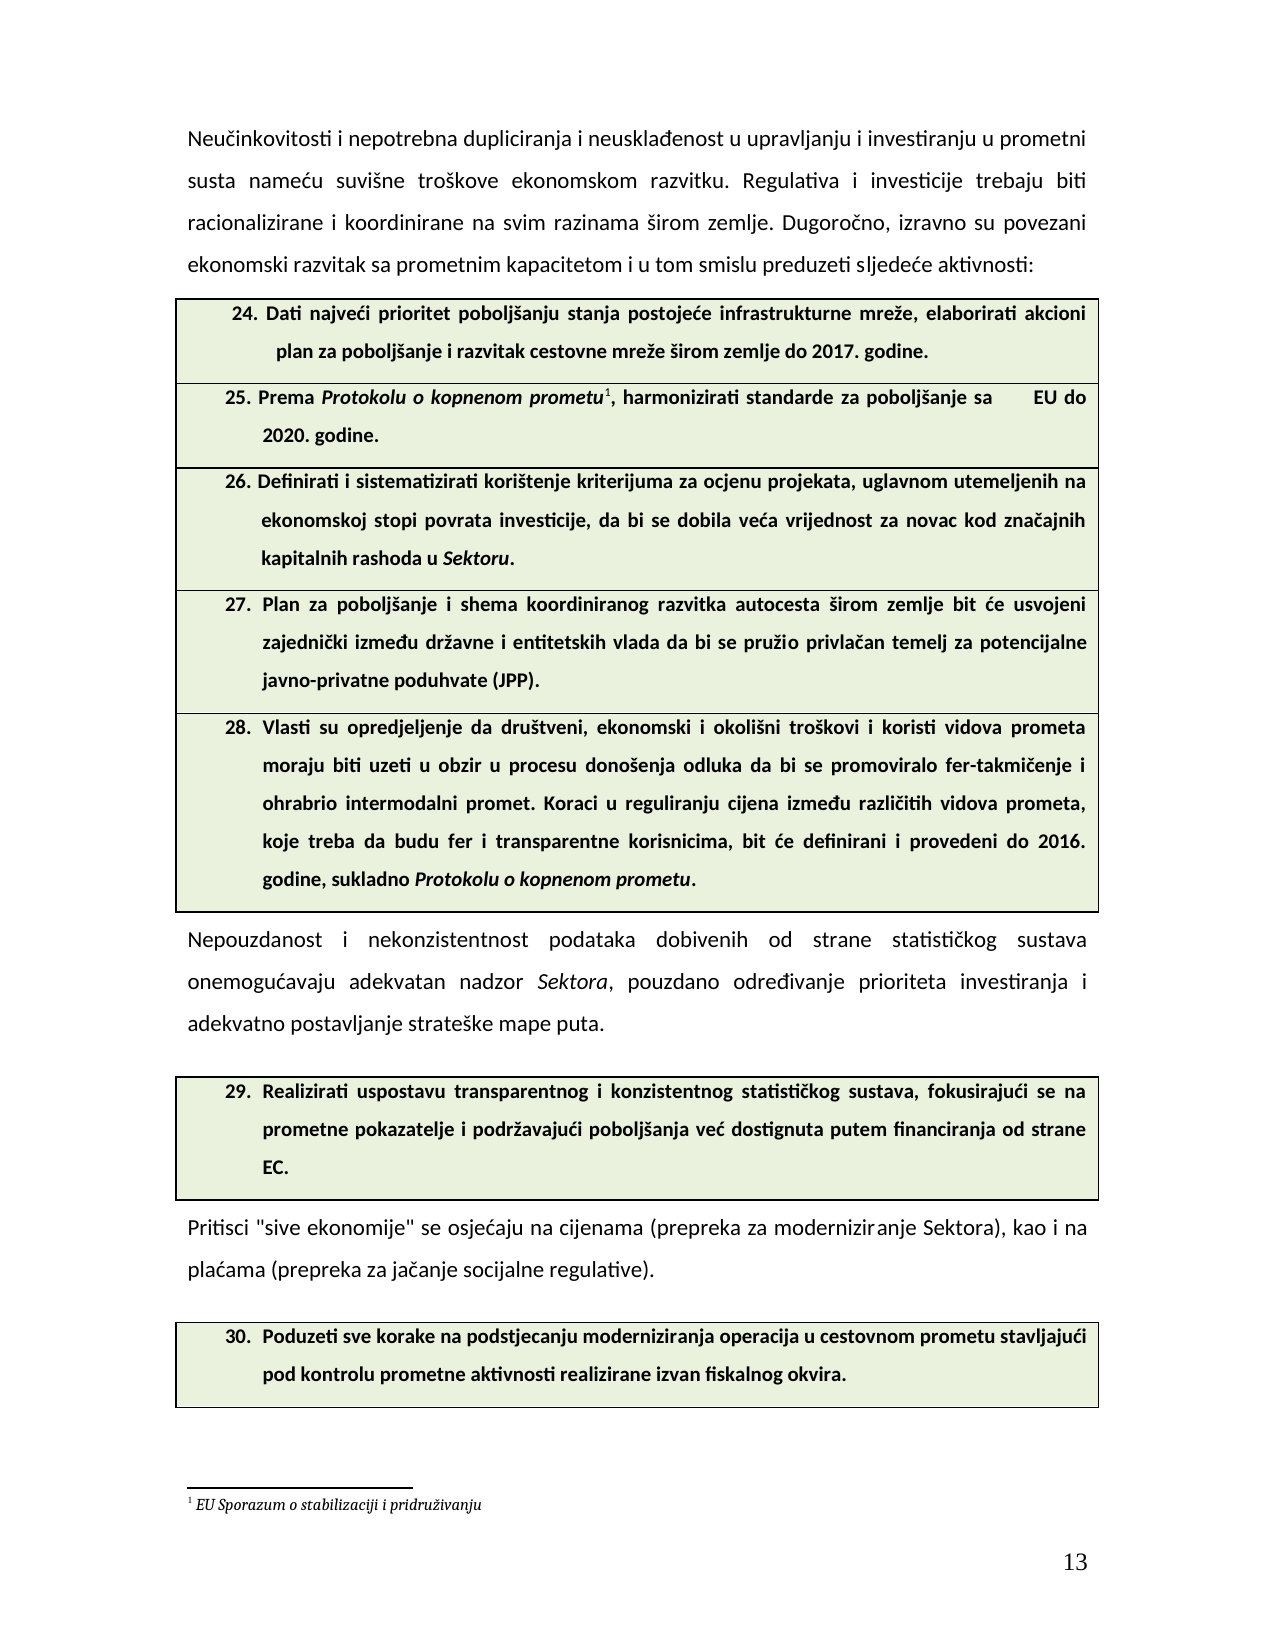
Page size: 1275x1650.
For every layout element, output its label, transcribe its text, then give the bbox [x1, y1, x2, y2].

table_cell Vlasti su opredjeljenje da društveni, ekonomski i okolišni troškovi i koristi vidova prometa moraju biti uzeti u obzir u procesu donošenja odluka da bi se promoviralo fer-takmičenje i ohrabrio intermodalni promet. Koraci u reguliranju cijena između različitih vidova prometa, koje treba da budu fer i transparentne korisnicima, bit će definirani i provedeni do 2016. godine, sukladno Protokolu o kopnenom prometu. [177, 714, 1098, 911]
table_header Realizirati uspostavu transparentnog i konzistentnog statističkog sustava, fokusirajući se na prometne pokazatelje i podržavajući poboljšanja već dostignuta putem financiranja od strane EC. [177, 1078, 1098, 1199]
table_header Poduzeti sve korake na podstjecanju moderniziranja operacija u cestovnom prometu stavljajući pod kontrolu prometne aktivnosti realizirane izvan fiskalnog okvira. [177, 1323, 1098, 1406]
table_header 24. Dati najveći prioritet poboljšanju stanja postojeće infrastrukturne mreže, elaborirati akcioni plan za poboljšanje i razvitak cestovne mreže širom zemlje do 2017. godine. [177, 300, 1098, 383]
table_cell Plan za poboljšanje i shema koordiniranog razvitka autocesta širom zemlje bit će usvojeni zajednički između državne i entitetskih vlada da bi se pružio privlačan temelj za potencijalne javno-privatne poduhvate (JPP). [177, 591, 1098, 712]
table_cell 25. Prema Protokolu o kopnenom prometu, harmonizirati standarde za poboljšanje sa EU do 2020. godine. [177, 384, 1098, 467]
table_cell 26. Definirati i sistematizirati korištenje kriterijuma za ocjenu projekata, uglavnom utemeljenih na ekonomskoj stopi povrata investicije, da bi se dobila veća vrijednost za novac kod značajnih kapitalnih rashoda u Sektoru. [177, 469, 1098, 590]
text Nepouzdanost i nekonzistentnost podataka dobivenih od strane statističkog sustava onemogućavaju adekvatan nadzor Sektora, pouzdano određivanje prioriteta investiranja i adekvatno postavljanje strateške mape puta. [187, 925, 1088, 1037]
text Neučinkovitosti i nepotrebna dupliciranja i neusklađenost u upravljanju i investiranju u prometni susta nameću suvišne troškove ekonomskom razvitku. Regulativa i investicije trebaju biti racionalizirane i koordinirane na svim razinama širom zemlje. Dugoročno, izravno su povezani ekonomski razvitak sa prometnim kapacitetom i u tom smislu preduzeti sljedeće aktivnosti: [187, 124, 1088, 278]
text Pritisci "sive ekonomije" se osjećaju na cijenama (prepreka za moderniziranje Sektora), kao i na plaćama (prepreka za jačanje socijalne regulative). [187, 1213, 1088, 1283]
